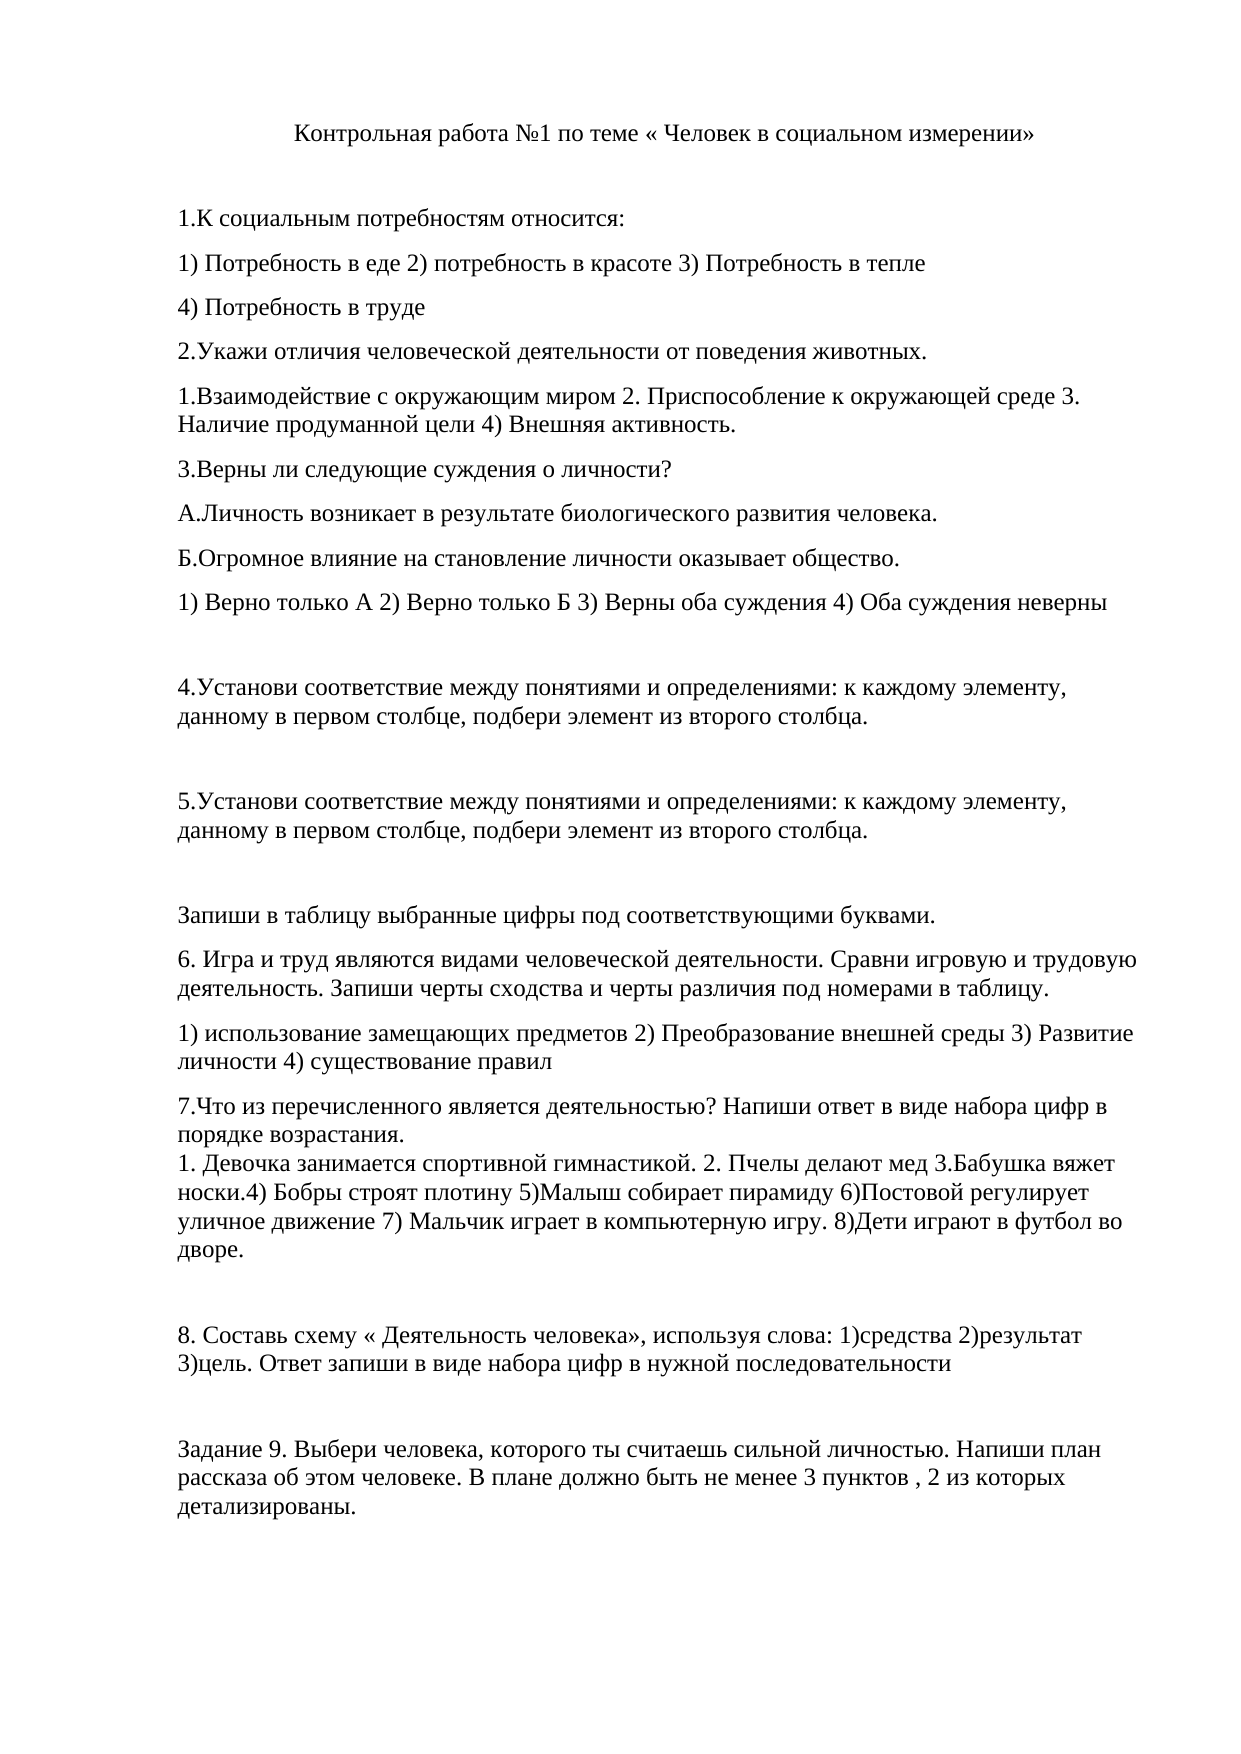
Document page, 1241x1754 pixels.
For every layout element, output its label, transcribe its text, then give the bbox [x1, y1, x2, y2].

text 4.Установи соответствие между понятиями и определениями: к каждому элементу, данному в первом столбце, подбери элемент из второго столбца. [177, 672, 1152, 730]
text 1.К социальным потребностям относится: [177, 203, 1152, 232]
text 1) Потребность в еде 2) потребность в красоте 3) Потребность в тепле [177, 248, 1152, 276]
text 3.Верны ли следующие суждения о личности? [177, 454, 1152, 483]
text 1. Девочка занимается спортивной гимнастикой. 2. Пчелы делают мед 3.Бабушка вяжет носки.4) Бобры строят плотину 5)Малыш собирает пирамиду 6)Постовой регулирует уличное движение 7) Мальчик играет в компьютерную игру. 8)Дети играют в футбол во дворе. [177, 1148, 1152, 1263]
text 1) Верно только А 2) Верно только Б 3) Верны оба суждения 4) Оба суждения неверны [177, 587, 1152, 616]
text Б.Огромное влияние на становление личности оказывает общество. [177, 543, 1152, 571]
text 6. Игра и труд являются видами человеческой деятельности. Сравни игровую и трудовую деятельность. Запиши черты сходства и черты различия под номерами в таблицу. [177, 944, 1152, 1002]
text Задание 9. Выбери человека, которого ты считаешь сильной личностью. Напиши план рассказа об этом человеке. В плане должно быть не менее 3 пунктов , 2 из которых детализированы. [177, 1434, 1152, 1520]
text 4) Потребность в труде [177, 292, 1152, 321]
text 5.Установи соответствие между понятиями и определениями: к каждому элементу, данному в первом столбце, подбери элемент из второго столбца. [177, 786, 1152, 844]
text 8. Составь схему « Деятельность человека», используя слова: 1)средства 2)результат 3)цель. Ответ запиши в виде набора цифр в нужной последовательности [177, 1320, 1152, 1377]
text 1) использование замещающих предметов 2) Преобразование внешней среды 3) Развитие личности 4) существование правил [177, 1018, 1152, 1075]
text 1.Взаимодействие с окружающим миром 2. Приспособление к окружающей среде 3. Наличие продуманной цели 4) Внешняя активность. [177, 381, 1152, 438]
text Контрольная работа №1 по теме « Человек в социальном измерении» [177, 118, 1152, 147]
text Запиши в таблицу выбранные цифры под соответствующими буквами. [177, 900, 1152, 929]
text 7.Что из перечисленного является деятельностью? Напиши ответ в виде набора цифр в порядке возрастания. [177, 1091, 1152, 1148]
text А.Личность возникает в результате биологического развития человека. [177, 498, 1152, 527]
text 2.Укажи отличия человеческой деятельности от поведения животных. [177, 336, 1152, 365]
